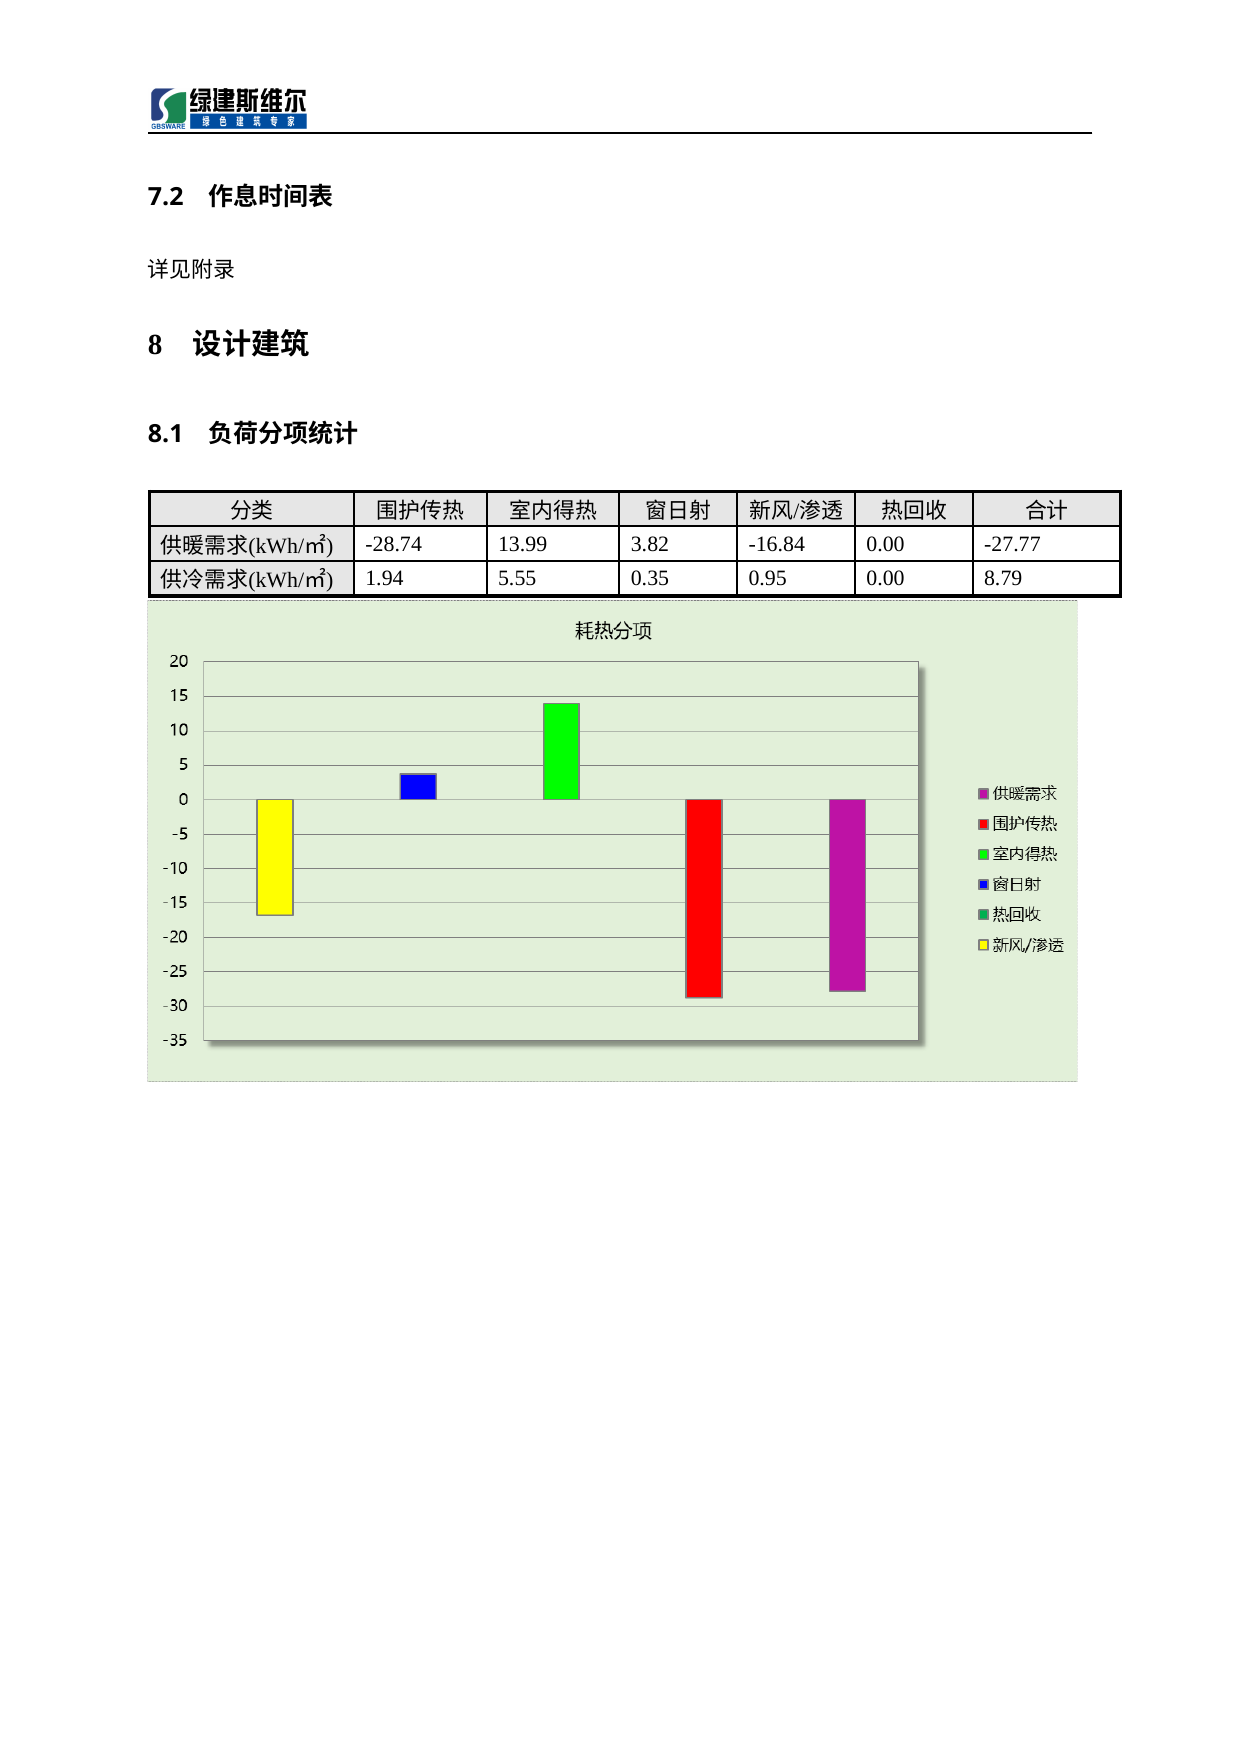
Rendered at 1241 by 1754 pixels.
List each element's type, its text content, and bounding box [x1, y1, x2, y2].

table_cell 0.95 [738, 562, 854, 594]
table_header 围护传热 [355, 493, 486, 525]
table_header 窗日射 [620, 493, 736, 525]
subtitle 设计建筑 [148, 309, 1092, 374]
table_cell 1.94 [355, 562, 486, 594]
subtitle 作息时间表 [148, 162, 1092, 227]
table_cell 8.79 [974, 562, 1119, 594]
table_cell -16.84 [738, 527, 854, 560]
table_cell -27.77 [974, 527, 1119, 560]
table_cell 3.82 [620, 527, 736, 560]
table_cell 0.00 [856, 562, 972, 594]
picture [147, 88, 308, 130]
table_cell 供冷需求(kWh/㎡) [151, 562, 353, 594]
subtitle 负荷分项统计 [148, 399, 1092, 464]
table_header 室内得热 [488, 493, 618, 525]
table_header 合计 [974, 493, 1119, 525]
table_cell 0.35 [620, 562, 736, 594]
table_header 新风/渗透 [738, 493, 854, 525]
table_header 分类 [151, 493, 353, 525]
table_header 热回收 [856, 493, 972, 525]
table_cell 供暖需求(kWh/㎡) [151, 527, 353, 560]
table_cell 13.99 [488, 527, 618, 560]
picture [147, 600, 1078, 1082]
table_cell 0.00 [856, 527, 972, 560]
text 详见附录 [148, 252, 1092, 284]
table_cell -28.74 [355, 527, 486, 560]
table_cell 5.55 [488, 562, 618, 594]
